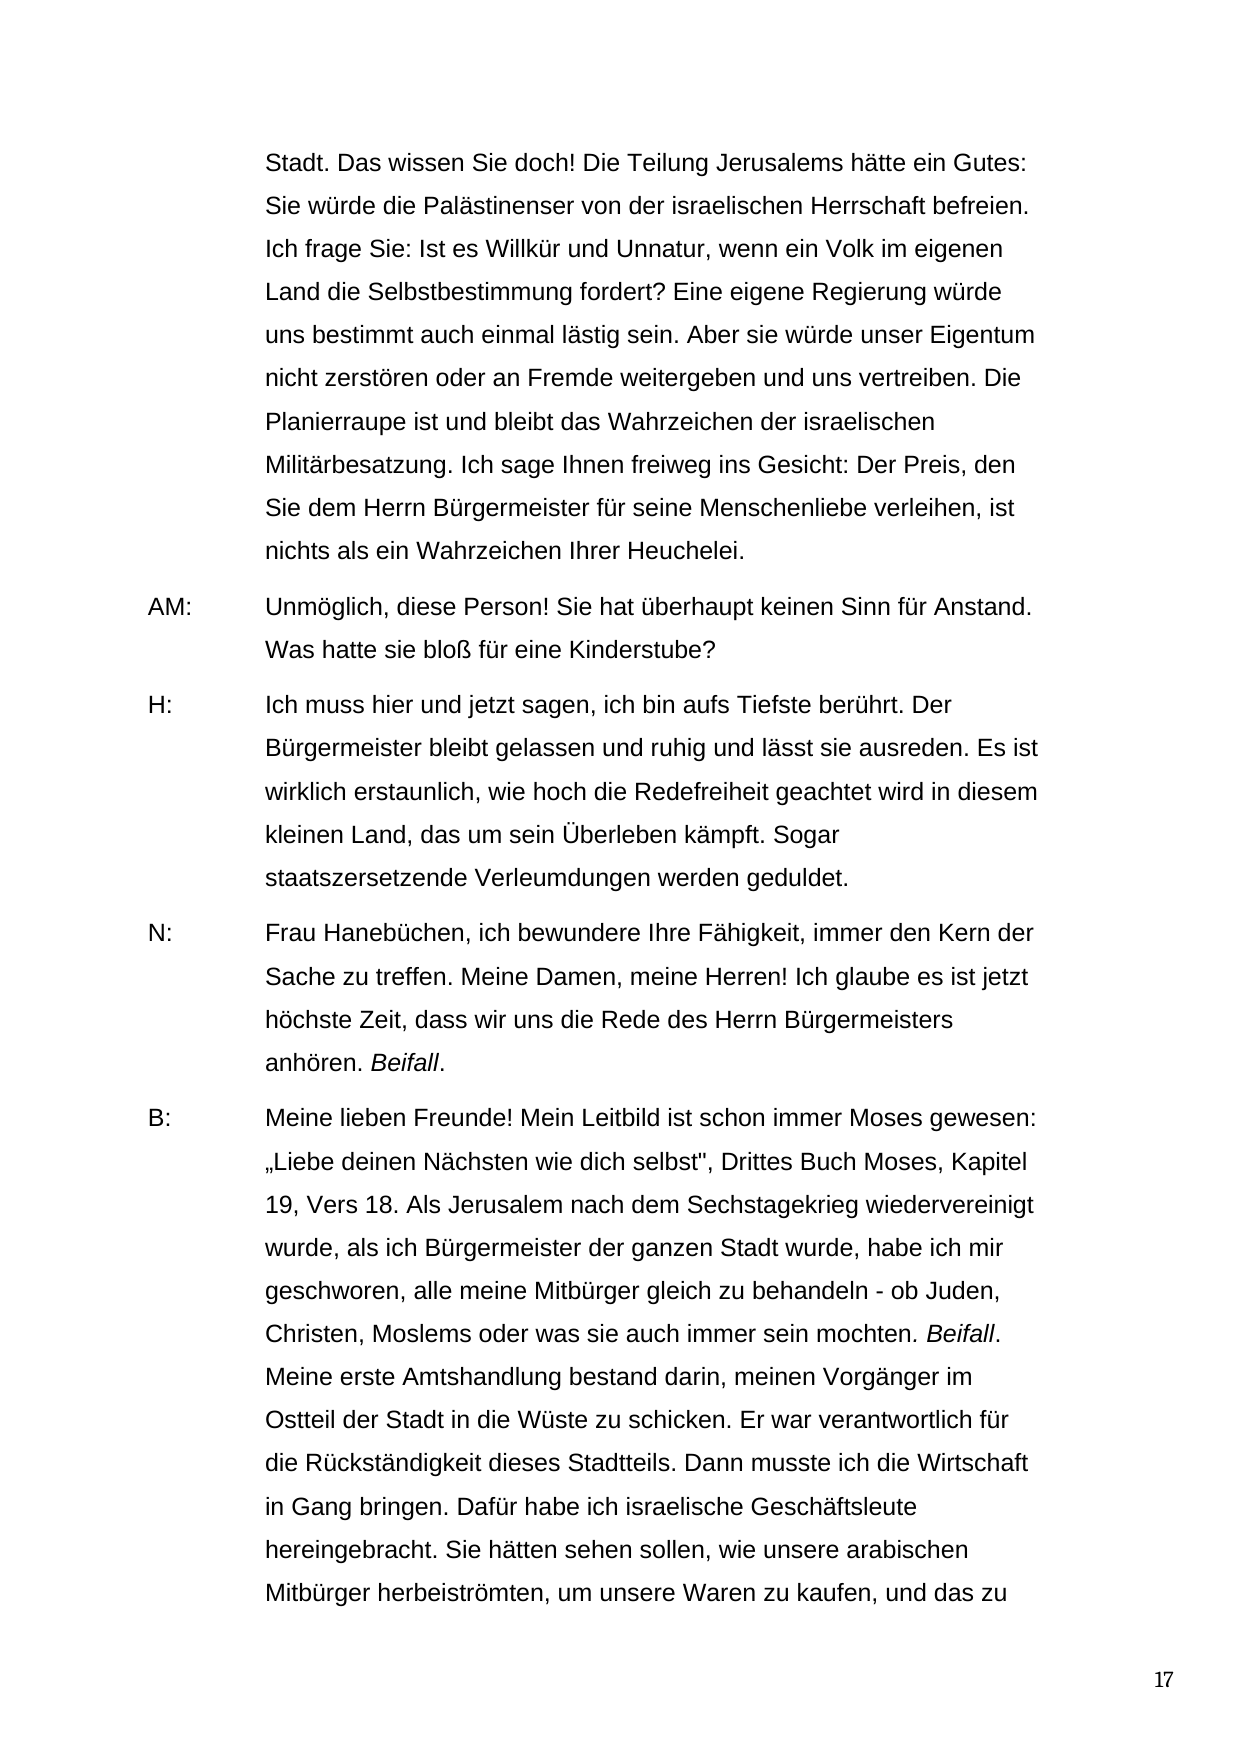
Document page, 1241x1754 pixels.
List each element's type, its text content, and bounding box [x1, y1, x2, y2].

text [148, 148, 1045, 564]
text AM: Unmöglich, diese Person! Sie hat überhaupt keinen Sinn für Anstand. Was hatte sie bloß für eine Kinderstube? [148, 591, 1045, 663]
text H: Ich muss hier und jetzt sagen, ich bin aufs Tiefste berührt. Der Bürgermeister bleibt gelassen und ruhig und lässt sie ausreden. Es ist wirklich erstaunlich, wie hoch die Redefreiheit geachtet wird in diesem kleinen Land, das um sein Überleben kämpft. Sogar staatszersetzende Verleumdungen werden geduldet. [148, 690, 1045, 891]
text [148, 1103, 1045, 1606]
text N: Frau Hanebüchen, ich bewundere Ihre Fähigkeit, immer den Kern der Sache zu treffen. Meine Damen, meine Herren! Ich glaube es ist jetzt höchste Zeit, dass wir uns die Rede des Herrn Bürgermeisters anhören. Beifall. [148, 918, 1045, 1076]
